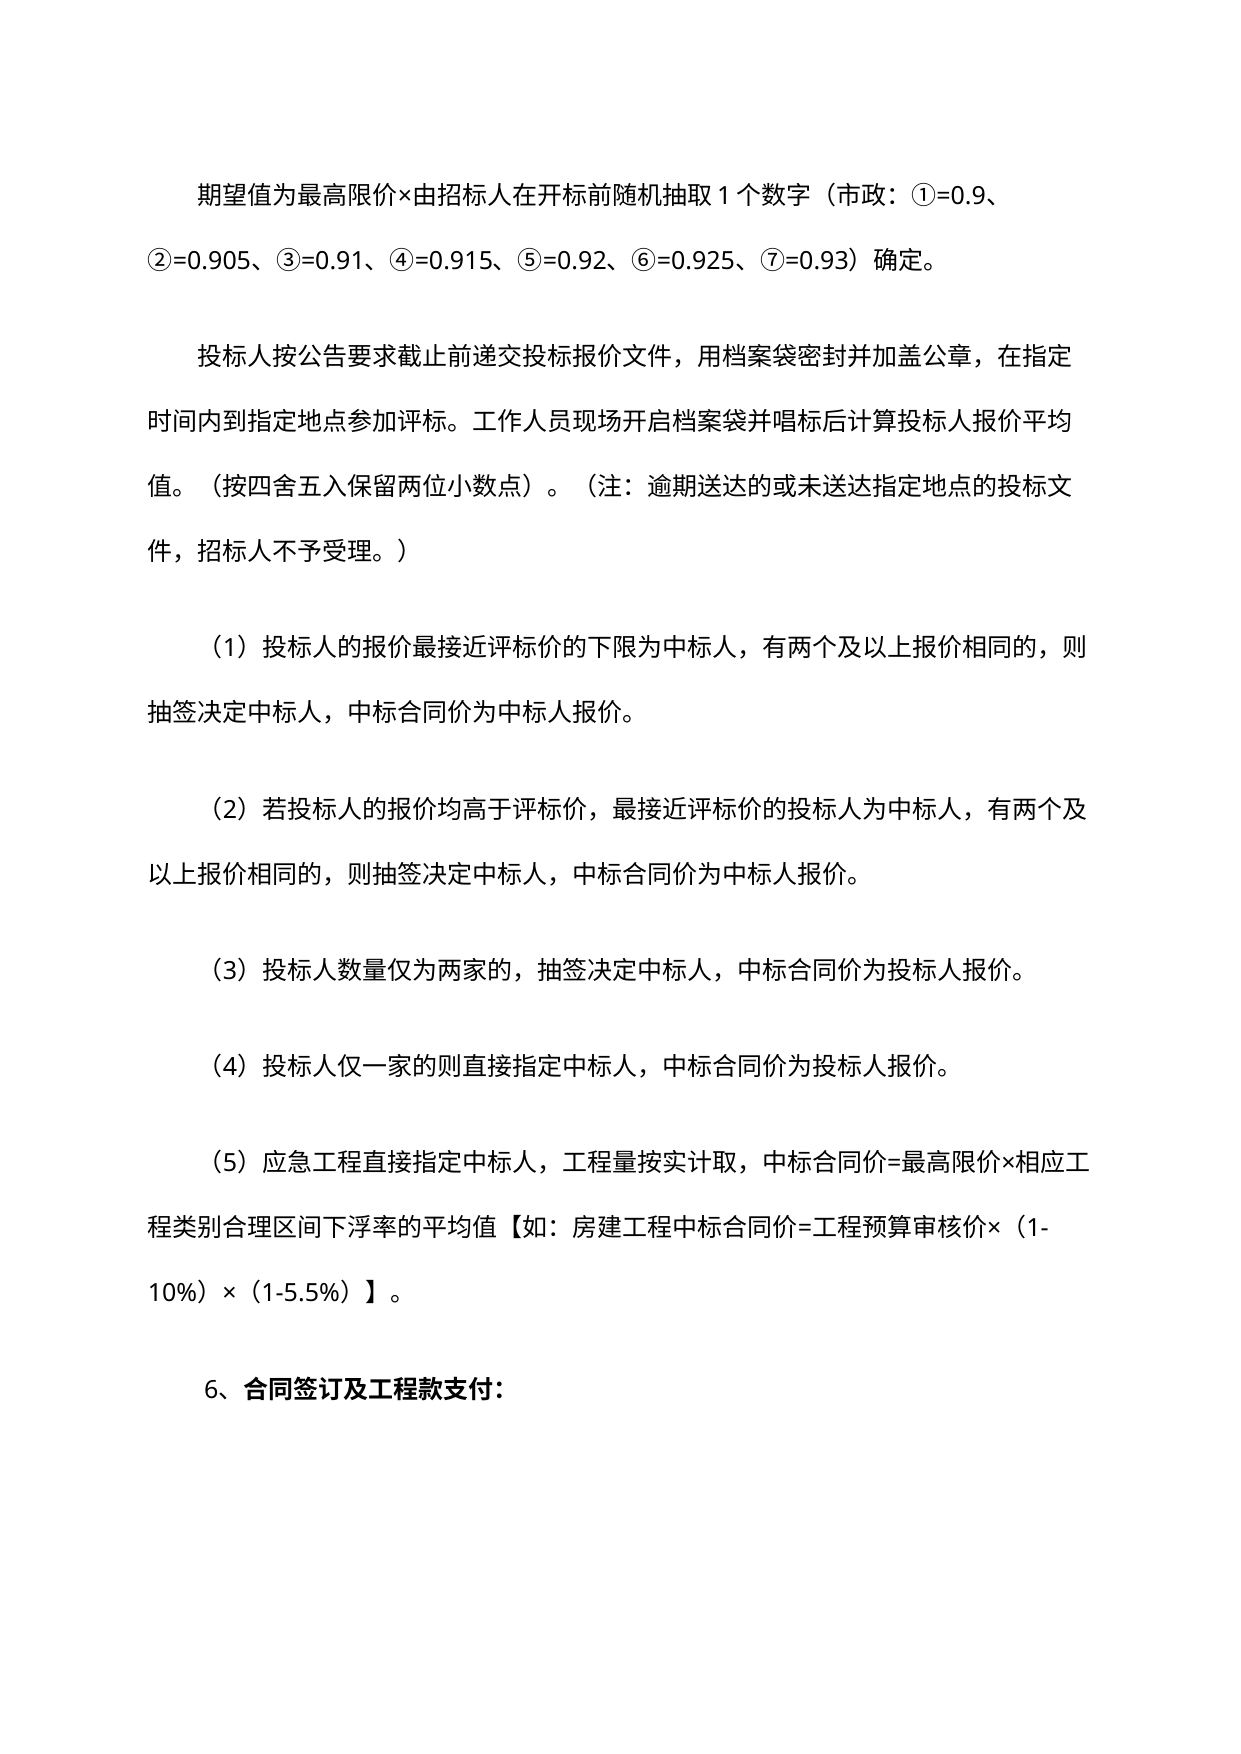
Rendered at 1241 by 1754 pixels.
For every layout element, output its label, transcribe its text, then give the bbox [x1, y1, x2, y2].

text （3）投标人数量仅为两家的，抽签决定中标人，中标合同价为投标人报价。 [148, 936, 1093, 1001]
text （2）若投标人的报价均高于评标价，最接近评标价的投标人为中标人，有两个及以上报价相同的，则抽签决定中标人，中标合同价为中标人报价。 [148, 775, 1093, 905]
text （4）投标人仅一家的则直接指定中标人，中标合同价为投标人报价。 [148, 1032, 1093, 1097]
text 投标人按公告要求截止前递交投标报价文件，用档案袋密封并加盖公章，在指定时间内到指定地点参加评标。工作人员现场开启档案袋并唱标后计算投标人报价平均值。（按四舍五入保留两位小数点）。（注：逾期送达的或未送达指定地点的投标文件，招标人不予受理。） [148, 322, 1093, 582]
text （1）投标人的报价最接近评标价的下限为中标人，有两个及以上报价相同的，则抽签决定中标人，中标合同价为中标人报价。 [148, 613, 1093, 743]
text （5）应急工程直接指定中标人，工程量按实计取，中标合同价=最高限价×相应工程类别合理区间下浮率的平均值【如：房建工程中标合同价=工程预算审核价×（1-10%）×（1-5.5%）】。 [148, 1128, 1093, 1323]
text 期望值为最高限价×由招标人在开标前随机抽取1个数字（市政：①=0.9、②=0.905、③=0.91、④=0.915、⑤=0.92、⑥=0.925、⑦=0.93）确定。 [148, 161, 1093, 291]
text 6、合同签订及工程款支付： [204, 1355, 1093, 1420]
